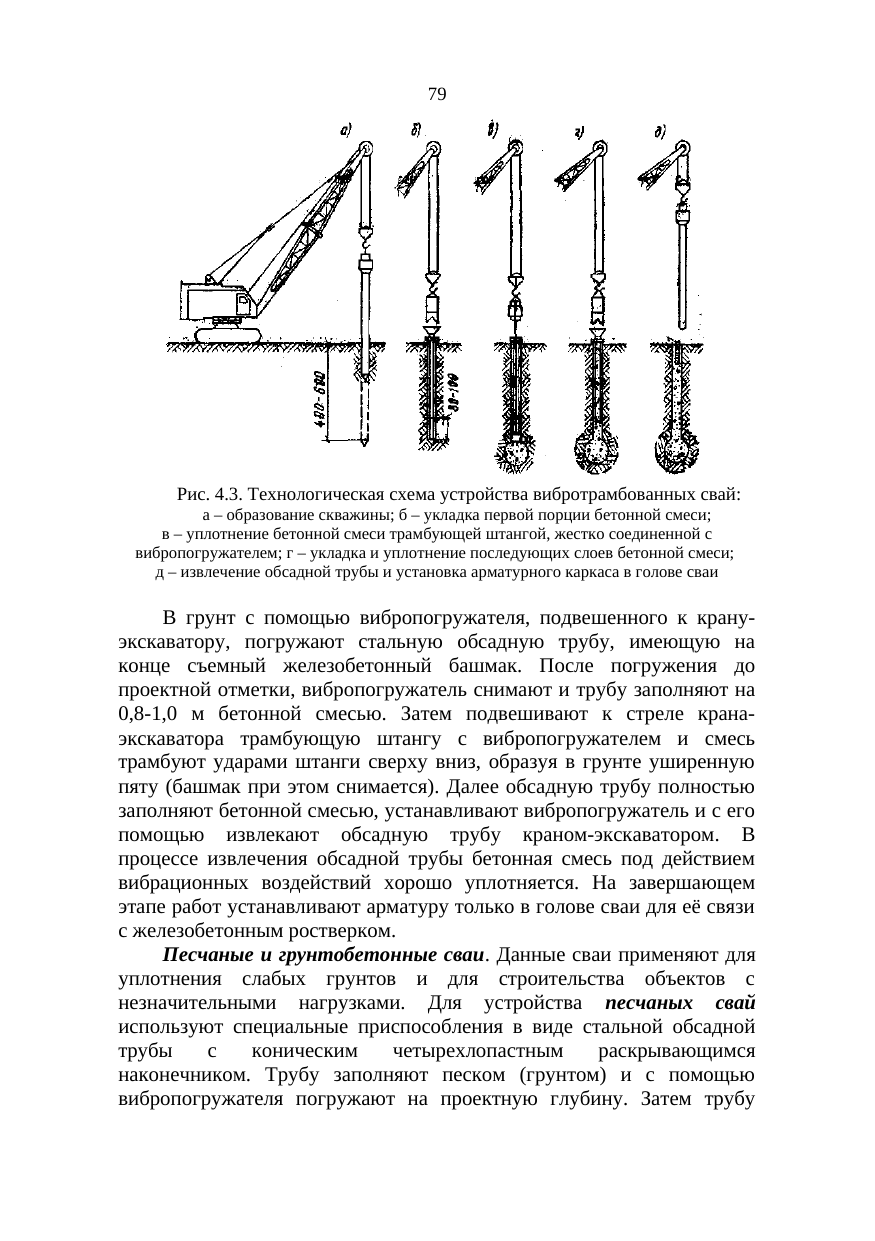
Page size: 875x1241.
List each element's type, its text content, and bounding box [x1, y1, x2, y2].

text Рис. 4.3. Технологическая схема устройства вибротрамбованных свай: [118, 483, 756, 504]
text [118, 942, 756, 1110]
picture [166, 118, 708, 483]
text В грунт с помощью вибропогружателя, подвешенного к крану-экскаватору, погружают стальную обсадную трубу, имеющую на конце съемный железобетонный башмак. После погружения до проектной отметки, вибропогружатель снимают и трубу заполняют на 0,8-1,0 м бетонной смесью. Затем подвешивают к стреле крана-экскаватора трамбующую штангу с вибропогружателем и смесь трамбуют ударами штанги сверху вниз, образуя в грунте уширенную пяту (башмак при этом снимается). Далее обсадную трубу полностью заполняют бетонной смесью, устанавливают вибропогружатель и с его помощью извлекают обсадную трубу краном-экскаватором. В процессе извлечения обсадной трубы бетонная смесь под действием вибрационных воздействий хорошо уплотняется. На завершающем этапе работ устанавливают арматуру только в голове сваи для её связи с железобетонным ростверком. [118, 605, 756, 942]
text а – образование скважины; б – укладка первой порции бетонной смеси; в – уплотнение бетонной смеси трамбующей штангой, жестко соединенной с вибропогружателем; г – укладка и уплотнение последующих слоев бетонной смеси; д – извлечение обсадной трубы и установка арматурного каркаса в голове сваи [118, 504, 756, 581]
